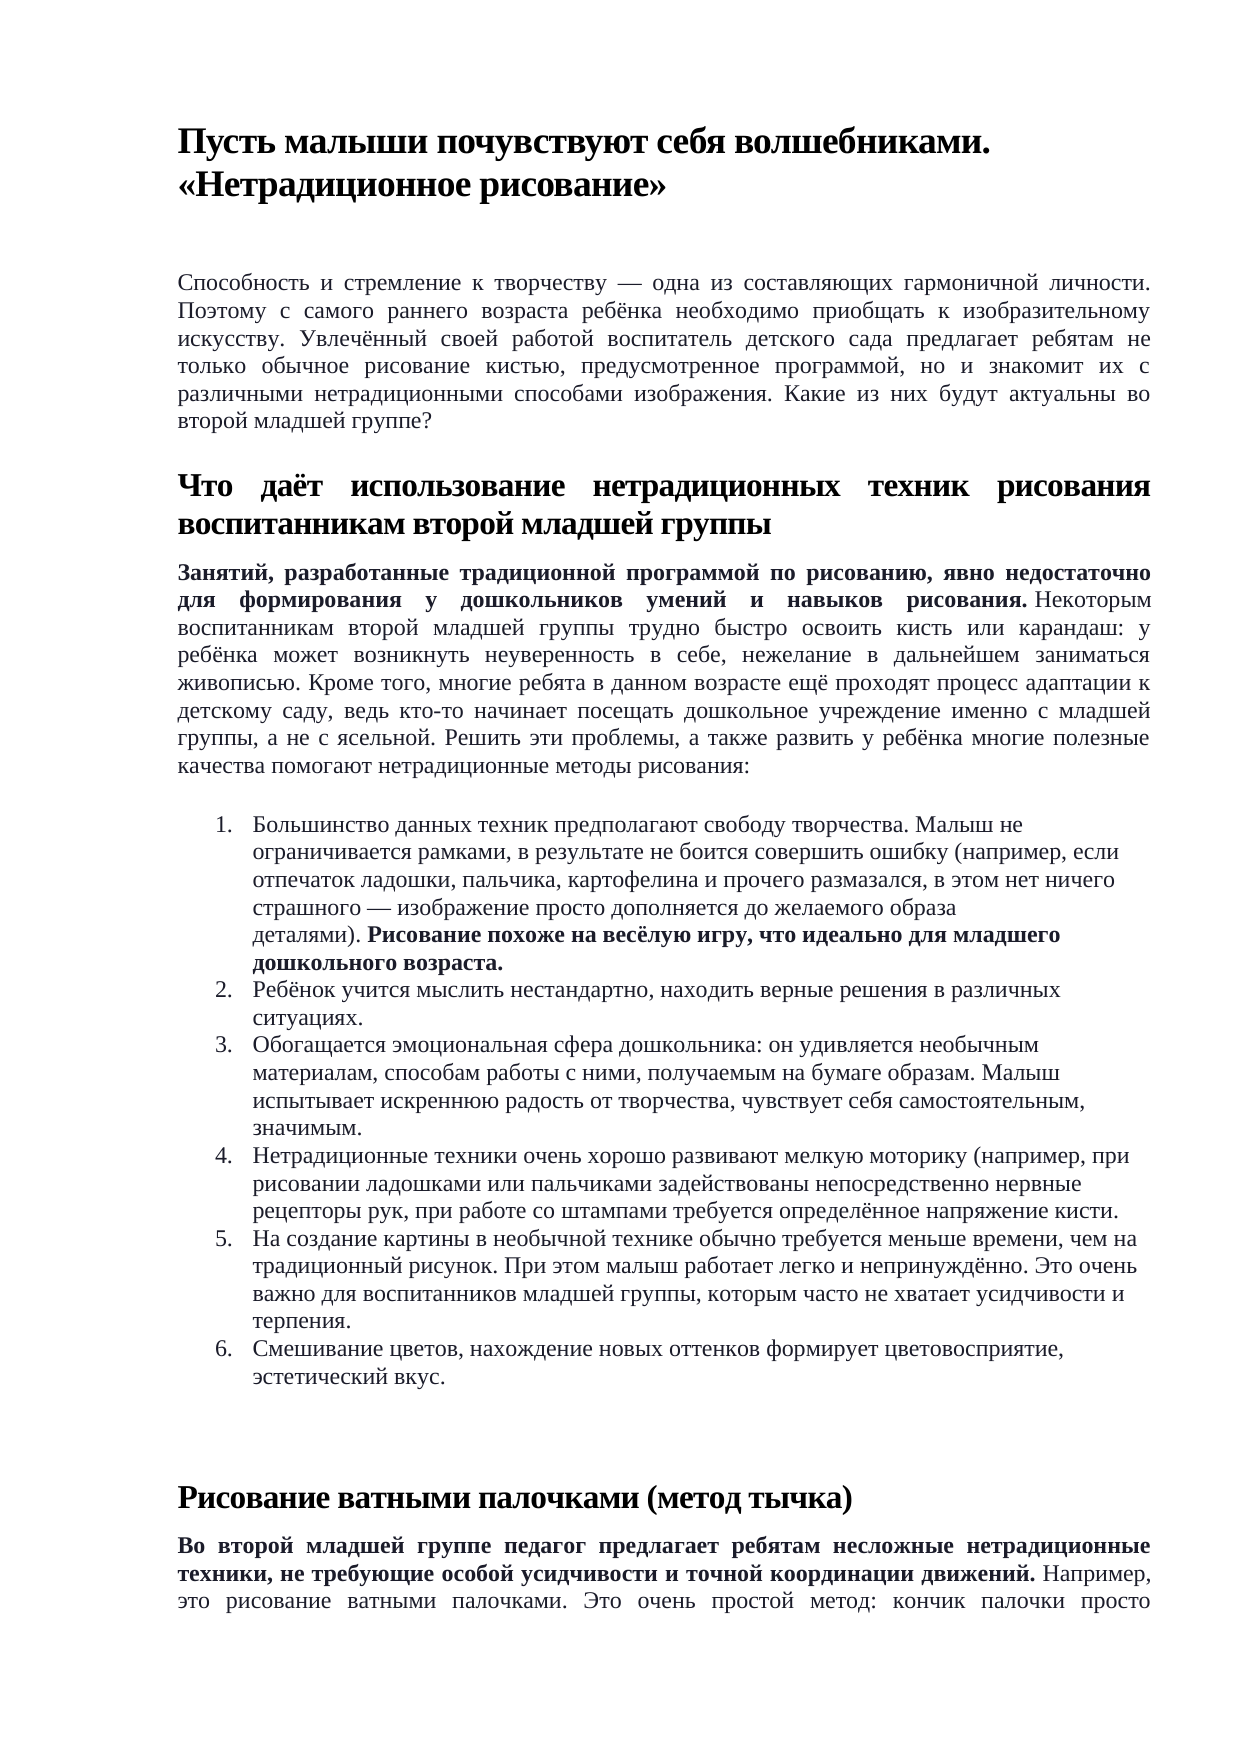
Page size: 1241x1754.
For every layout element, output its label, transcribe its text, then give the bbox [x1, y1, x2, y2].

text Что даёт использование нетрадиционных техник рисования воспитанникам второй младшей группы [177, 465, 1152, 542]
list Нетрадиционные техники очень хорошо развивают мелкую моторику (например, при рисовании ладошками или пальчиками задействованы непосредственно нервные рецепторы рук, при работе со штампами требуется определённое напряжение кисти. [215, 1141, 1152, 1224]
list Ребёнок учится мыслить нестандартно, находить верные решения в различных ситуациях. [215, 975, 1152, 1031]
text Рисование ватными палочками (метод тычка) [177, 1477, 1152, 1516]
text Пусть малыши почувствуют себя волшебниками. «Нетрадиционное рисование» [177, 118, 1152, 204]
list Обогащается эмоциональная сфера дошкольника: он удивляется необычным материалам, способам работы с ними, получаемым на бумаге образам. Малыш испытывает искреннюю радость от творчества, чувствует себя самостоятельным, значимым. [215, 1031, 1152, 1141]
text Способность и стремление к творчеству — одна из составляющих гармоничной личности. Поэтому с самого раннего возраста ребёнка необходимо приобщать к изобразительному искусству. Увлечённый своей работой воспитатель детского сада предлагает ребятам не только обычное рисование кистью, предусмотренное программой, но и знакомит их с различными нетрадиционными способами изображения. Какие из них будут актуальны во второй младшей группе? [177, 268, 1152, 434]
list На создание картины в необычной технике обычно требуется меньше времени, чем на традиционный рисунок. При этом малыш работает легко и непринуждённо. Это очень важно для воспитанников младшей группы, которым часто не хватает усидчивости и терпения. [215, 1224, 1152, 1334]
list Большинство данных техник предполагают свободу творчества. Малыш не ограничивается рамками, в результате не боится совершить ошибку (например, если отпечаток ладошки, пальчика, картофелина и прочего размазался, в этом нет ничего страшного — изображение просто дополняется до желаемого образа деталями). Рисование похоже на весёлую игру, что идеально для младшего дошкольного возраста. [215, 810, 1152, 975]
list Смешивание цветов, нахождение новых оттенков формирует цветовосприятие, эстетический вкус. [215, 1334, 1152, 1389]
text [177, 1531, 1152, 1614]
text Занятий, разработанные традиционной программой по рисованию, явно недостаточно для формирования у дошкольников умений и навыков рисования. Некоторым воспитанникам второй младшей группы трудно быстро освоить кисть или карандаш: у ребёнка может возникнуть неуверенность в себе, нежелание в дальнейшем заниматься живописью. Кроме того, многие ребята в данном возрасте ещё проходят процесс адаптации к детскому саду, ведь кто-то начинает посещать дошкольное учреждение именно с младшей группы, а не с ясельной. Решить эти проблемы, а также развить у ребёнка многие полезные качества помогают нетрадиционные методы рисования: [177, 558, 1152, 778]
